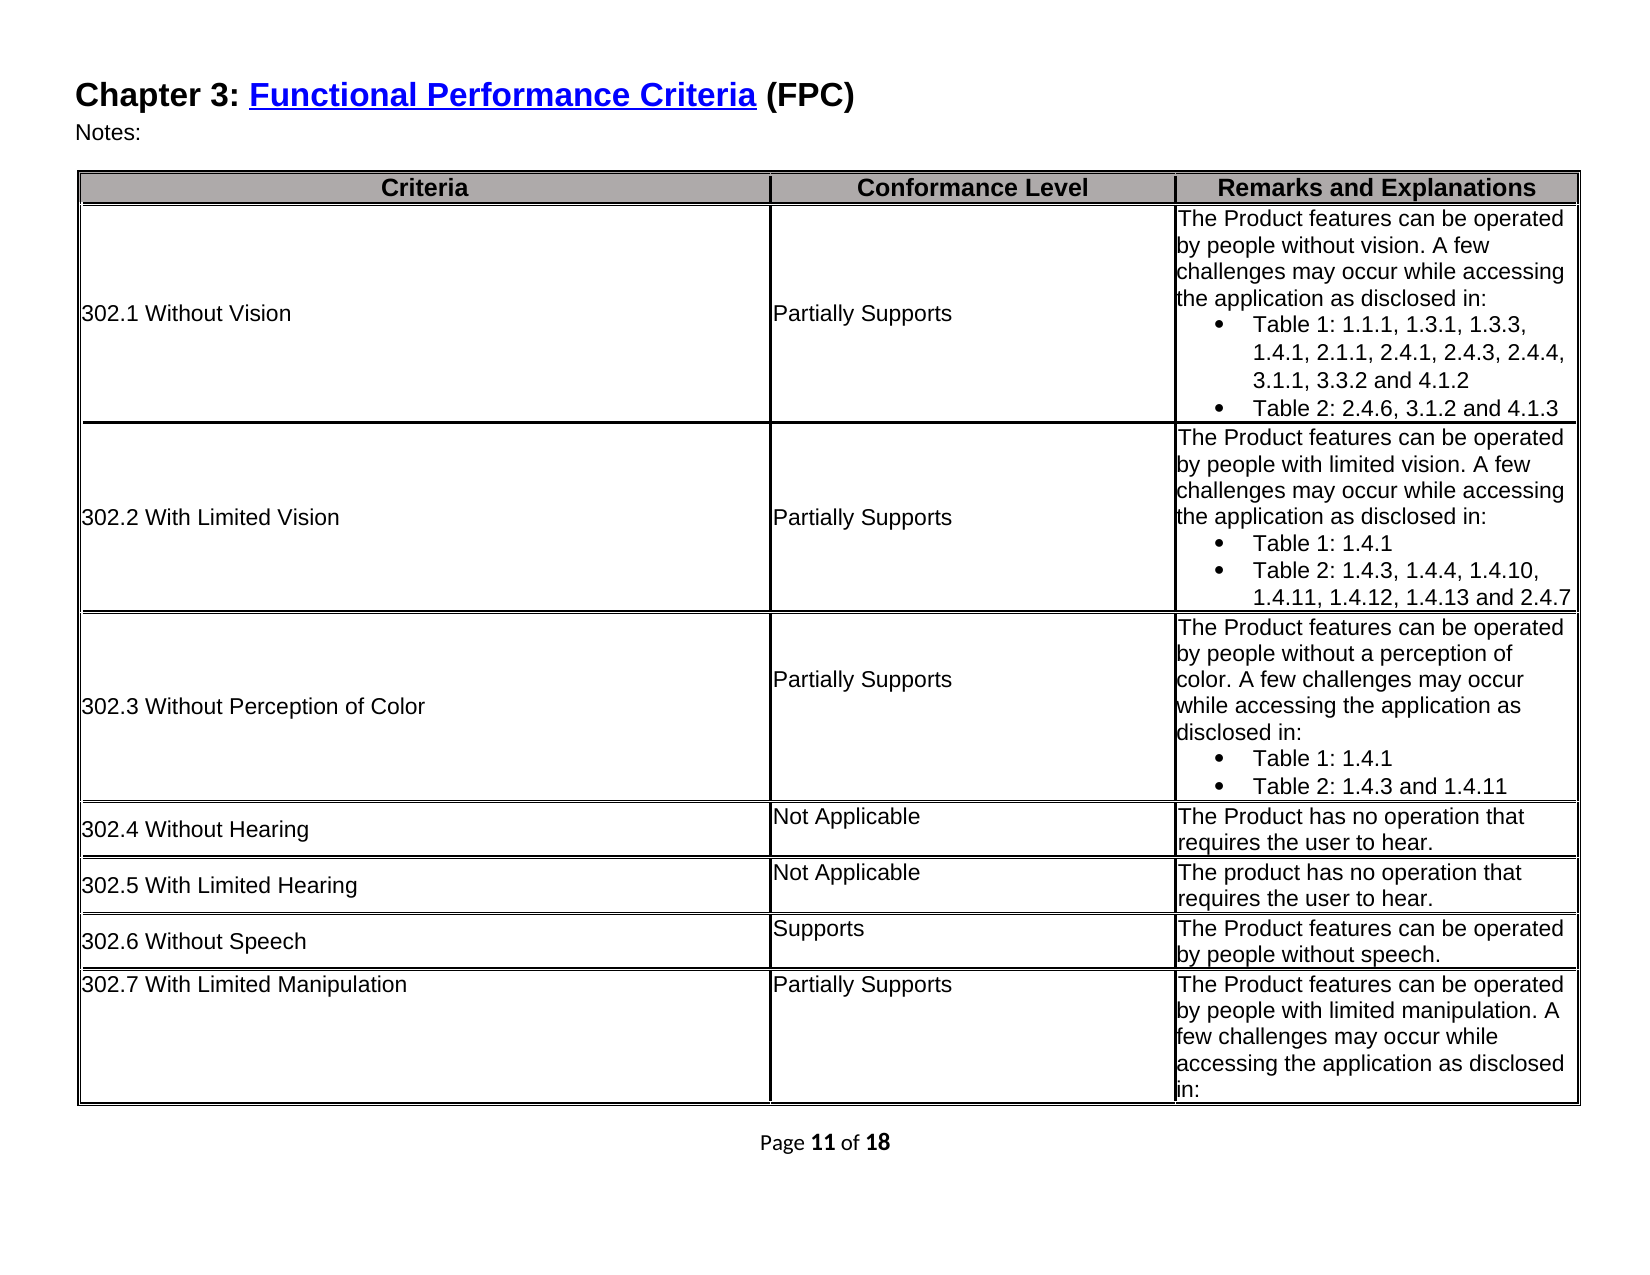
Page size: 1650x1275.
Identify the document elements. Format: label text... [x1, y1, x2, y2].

table_cell The product has no operation that requires the user to hear. [1177, 855, 1578, 911]
table_cell Partially Supports [772, 206, 1174, 421]
table_cell Supports [772, 915, 1174, 967]
table_header Remarks and Explanations [1175, 174, 1577, 202]
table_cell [1175, 967, 1578, 1102]
table_cell 302.3 Without Perception of Color [81, 610, 769, 799]
table_cell Not Applicable [772, 803, 1174, 855]
table_cell 302.5 With Limited Hearing [81, 855, 769, 911]
table_cell Partially Supports [772, 424, 1174, 610]
table_cell The Product has no operation that requires the user to hear. [1177, 800, 1578, 855]
table_cell 302.4 Without Hearing [81, 800, 769, 855]
table_cell The Product features can be operated by people without a perception of color. A few challenges may occur while accessing the application as disclosed in: Table 1: 1.4.1 Table 2: 1.4.3 and 1.4.11 [1177, 610, 1578, 799]
table_cell The Product features can be operated by people without vision. A few challenges may occur while accessing the application as disclosed in: Table 1: 1.1.1, 1.3.1, 1.3.3, 1.4.1, 2.1.1, 2.4.1, 2.4.3, 2.4.4, 3.1.1, 3.3.2 and 4.1.2 Table 2: 2.4.6, 3.1.2 and 4.1.3 [1177, 202, 1578, 421]
table_cell The Product features can be operated by people with limited vision. A few challenges may occur while accessing the application as disclosed in: Table 1: 1.4.1 Table 2: 1.4.3, 1.4.4, 1.4.10, 1.4.11, 1.4.12, 1.4.13 and 2.4.7 [1177, 421, 1577, 610]
table_cell Partially Supports [770, 971, 1175, 1102]
table_cell The Product features can be operated by people without speech. [1177, 911, 1578, 967]
table_cell Not Applicable [772, 859, 1174, 911]
table_header Criteria [81, 174, 770, 202]
table_cell 302.1 Without Vision [81, 202, 769, 421]
table_header Conformance Level [770, 174, 1175, 202]
table_cell 302.7 With Limited Manipulation [81, 967, 770, 1102]
text Notes: [75, 119, 1575, 146]
subtitle Chapter 3: Functional Performance Criteria (FPC) [75, 75, 1575, 113]
table_cell 302.2 With Limited Vision [81, 421, 769, 610]
table_cell 302.6 Without Speech [81, 911, 769, 967]
table_cell Partially Supports [772, 614, 1174, 799]
